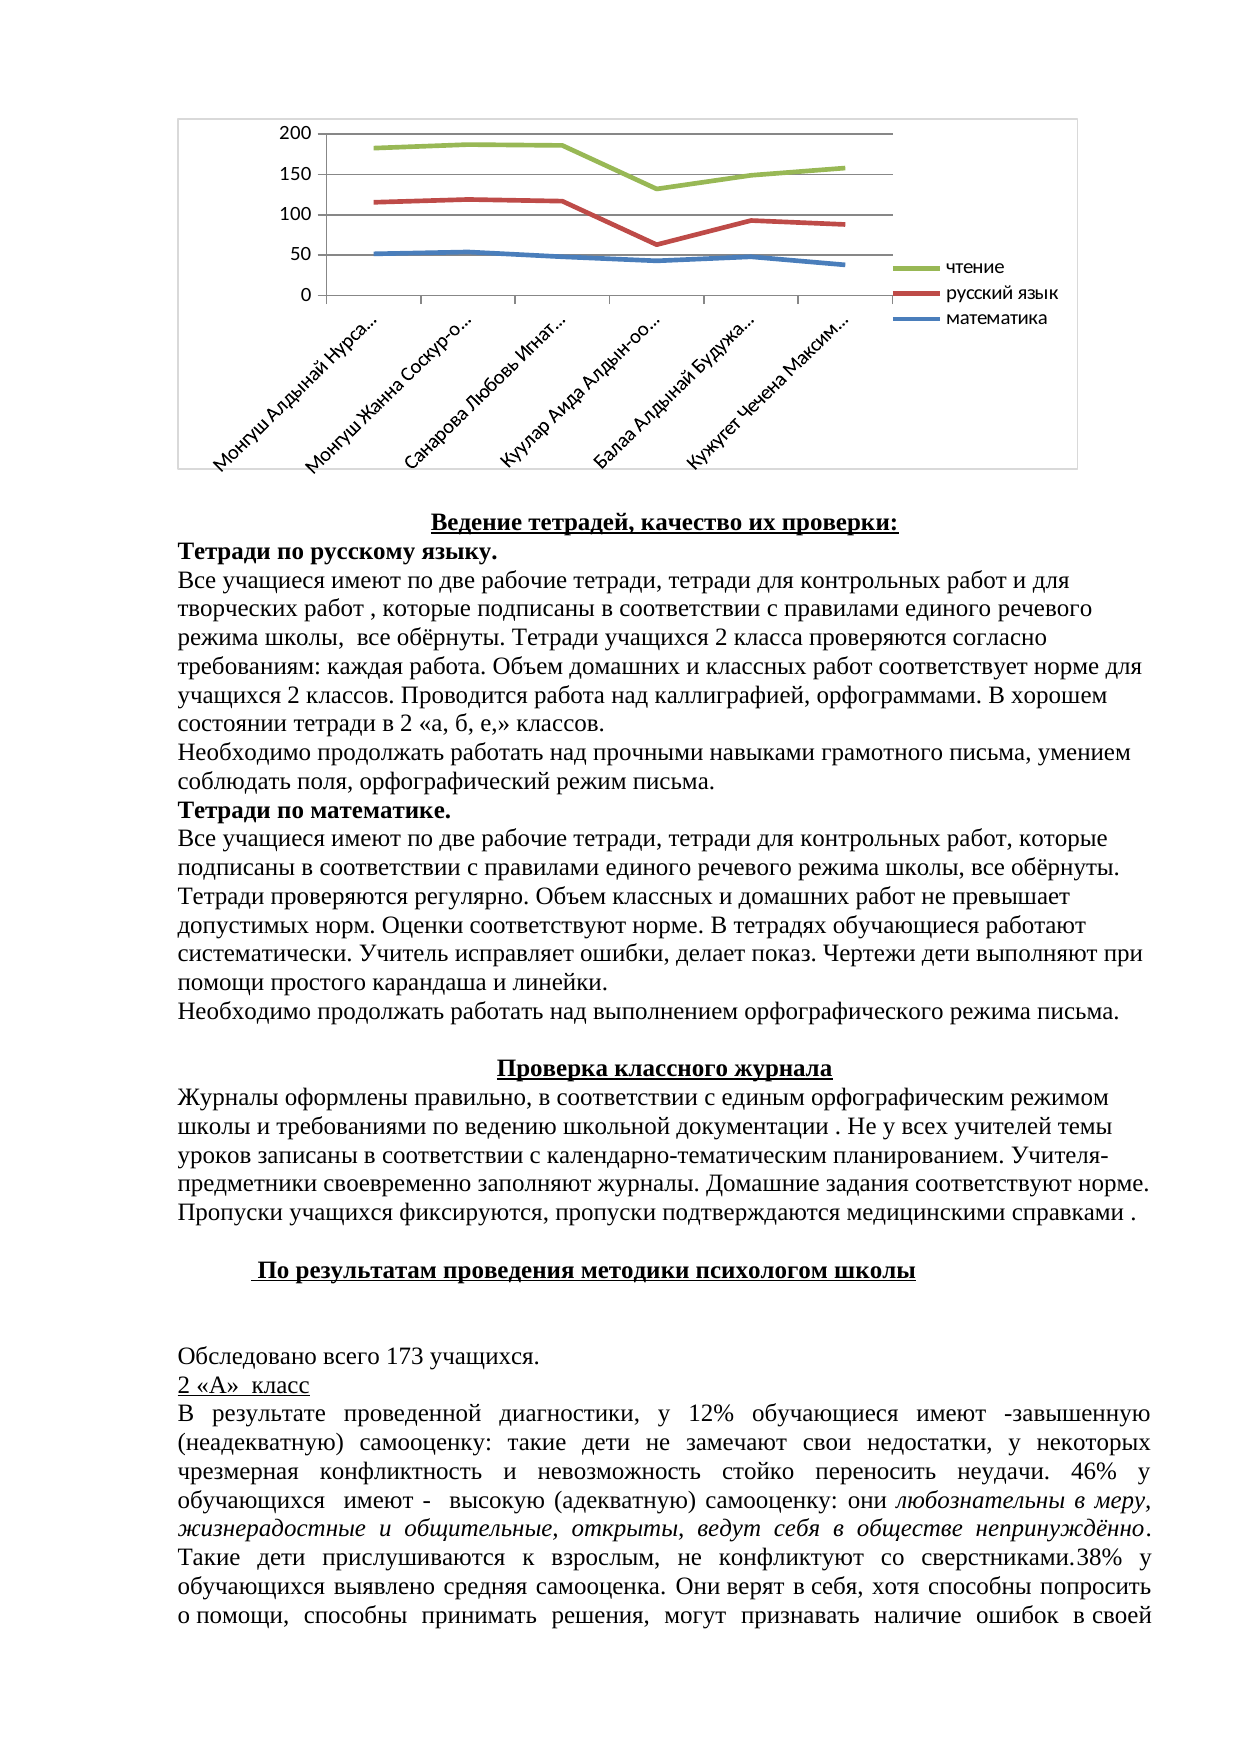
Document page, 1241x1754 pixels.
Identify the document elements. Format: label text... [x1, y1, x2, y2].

text Тетради по русскому языку. [177, 536, 1152, 565]
text По результатам проведения методики психологом школы [177, 1255, 1152, 1283]
text Необходимо продолжать работать над выполнением орфографического режима письма. [177, 996, 1152, 1025]
text Журналы оформлены правильно, в соответствии с единым орфографическим режимом школы и требованиями по ведению школьной документации . Не у всех учителей темы уроков записаны в соответствии с календарно-тематическим планированием. Учителя-предметники своевременно заполняют журналы. Домашние задания соответствуют норме. Пропуски учащихся фиксируются, пропуски подтверждаются медицинскими справками . [177, 1082, 1152, 1226]
text Ведение тетрадей, качество их проверки: [177, 507, 1152, 536]
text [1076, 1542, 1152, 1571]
text Тетради по математике. [177, 795, 1152, 823]
text Все учащиеся имеют по две рабочие тетради, тетради для контрольных работ и для творческих работ , которые подписаны в соответствии с правилами единого речевого режима школы, все обёрнуты. Тетради учащихся 2 класса проверяются согласно требованиям: каждая работа. Объем домашних и классных работ соответствует норме для учащихся 2 классов. Проводится работа над каллиграфией, орфограммами. В хорошем состоянии тетради в 2 «а, б, е,» классов. [177, 565, 1152, 737]
text Обследовано всего 173 учащихся. [177, 1341, 1152, 1370]
text 2 «А» класс [177, 1370, 1152, 1398]
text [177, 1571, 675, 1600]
text Все учащиеся имеют по две рабочие тетради, тетради для контрольных работ, которые подписаны в соответствии с правилами единого речевого режима школы, все обёрнуты. Тетради проверяются регулярно. Объем классных и домашних работ не превышает допустимых норм. Оценки соответствуют норме. В тетрадях обучающиеся работают систематически. Учитель исправляет ошибки, делает показ. Чертежи дети выполняют при помощи простого карандаша и линейки. [177, 823, 1152, 996]
text Проверка классного журнала [177, 1053, 1152, 1082]
text Необходимо продолжать работать над прочными навыками грамотного письма, умением соблюдать поля, орфографический режим письма. [177, 737, 1152, 795]
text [177, 1398, 1152, 1514]
